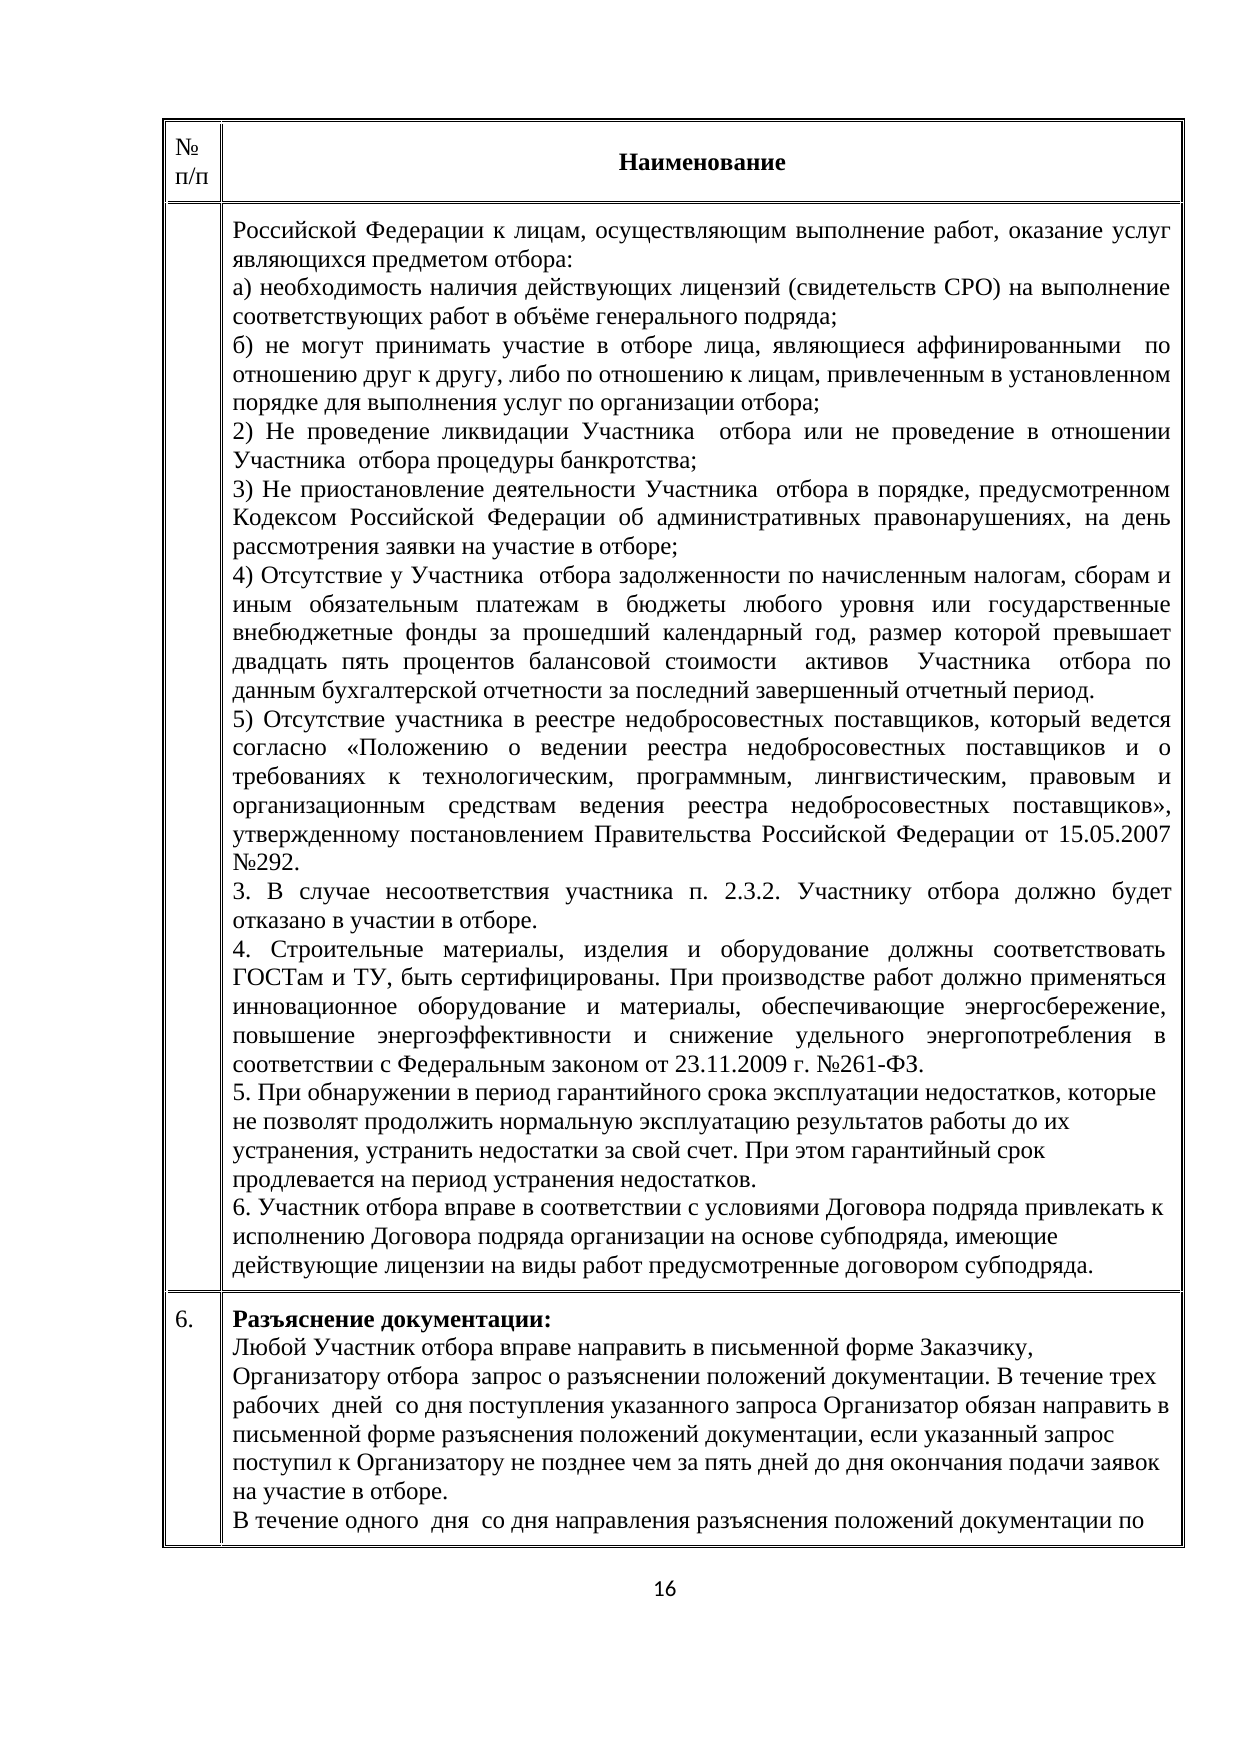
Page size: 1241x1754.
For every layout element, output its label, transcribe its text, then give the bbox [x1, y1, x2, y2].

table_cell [221, 1290, 1182, 1545]
table_cell 6. [166, 1290, 221, 1545]
table_header № п/п [166, 122, 221, 201]
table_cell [221, 201, 1183, 1289]
table_cell 5. [164, 201, 221, 1289]
table_header Наименование [221, 122, 1181, 201]
